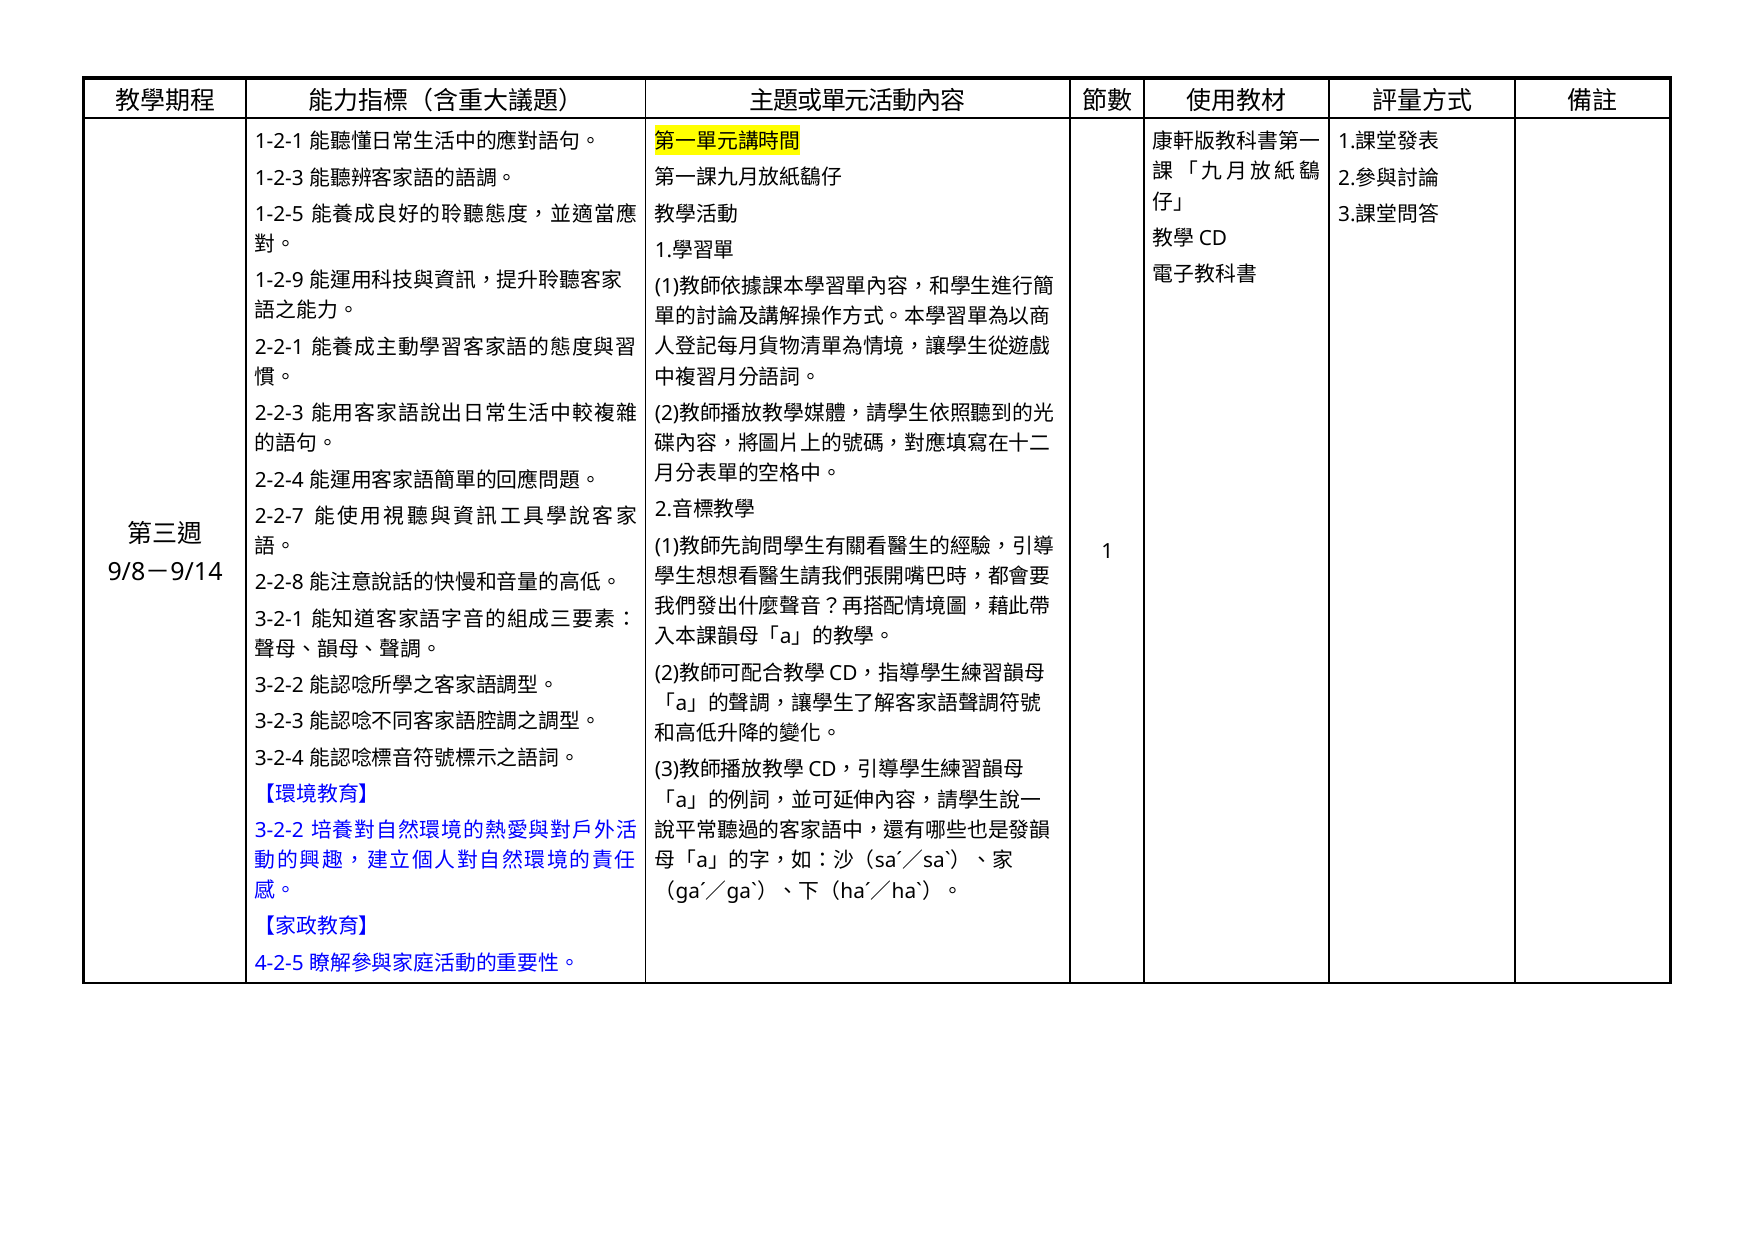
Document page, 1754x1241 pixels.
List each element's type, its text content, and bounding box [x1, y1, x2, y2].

table_cell 1 [1071, 119, 1143, 982]
table_header 備註 [1516, 80, 1669, 117]
table_cell 第三週 9/8－9/14 [85, 119, 245, 982]
table_header 節數 [1071, 80, 1143, 117]
table_header 能力指標（含重大議題） [247, 80, 645, 117]
table_cell 康軒版教科書第一課「九月放紙鷂仔」 教學CD 電子教科書 [1145, 119, 1328, 982]
table_cell 第一單元講時間 第一課九月放紙鷂仔 教學活動 1.學習單 (1)教師依據課本學習單內容，和學生進行簡單的討論及講解操作方式。本學習單為以商人登記每月貨物清單為情境，讓學生從遊戲中複習月分語詞。 (2)教師播放教學媒體，請學生依照聽到的光碟內容，將圖片上的號碼，對應填寫在十二月分表單的空格中。 2.音標教學 (1)教師先詢問學生有關看醫生的經驗，引導學生想想看醫生請我們張開嘴巴時，都會要我們發出什麼聲音？再搭配情境圖，藉此帶入本課韻母「a」的教學。 (2)教師可配合教學CD，指導學生練習韻母「a」的聲調，讓學生了解客家語聲調符號和高低升降的變化。 (3)教師播放教學CD，引導學生練習韻母「a」的例詞，並可延伸內容，請學生說一說平常聽過的客家語中，還有哪些也是發韻母「a」的字，如：沙（saˊ／saˋ）、家（gaˊ／gaˋ）、下（haˊ／haˋ）。 [646, 119, 1069, 982]
table_cell 1.課堂發表 2.參與討論 3.課堂問答 [1330, 119, 1514, 982]
table_cell [1516, 119, 1669, 982]
table_header 教學期程 [85, 80, 245, 117]
table_header 主題或單元活動內容 [646, 80, 1069, 117]
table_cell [247, 119, 645, 982]
table_header 評量方式 [1330, 80, 1514, 117]
table_header 使用教材 [1145, 80, 1328, 117]
